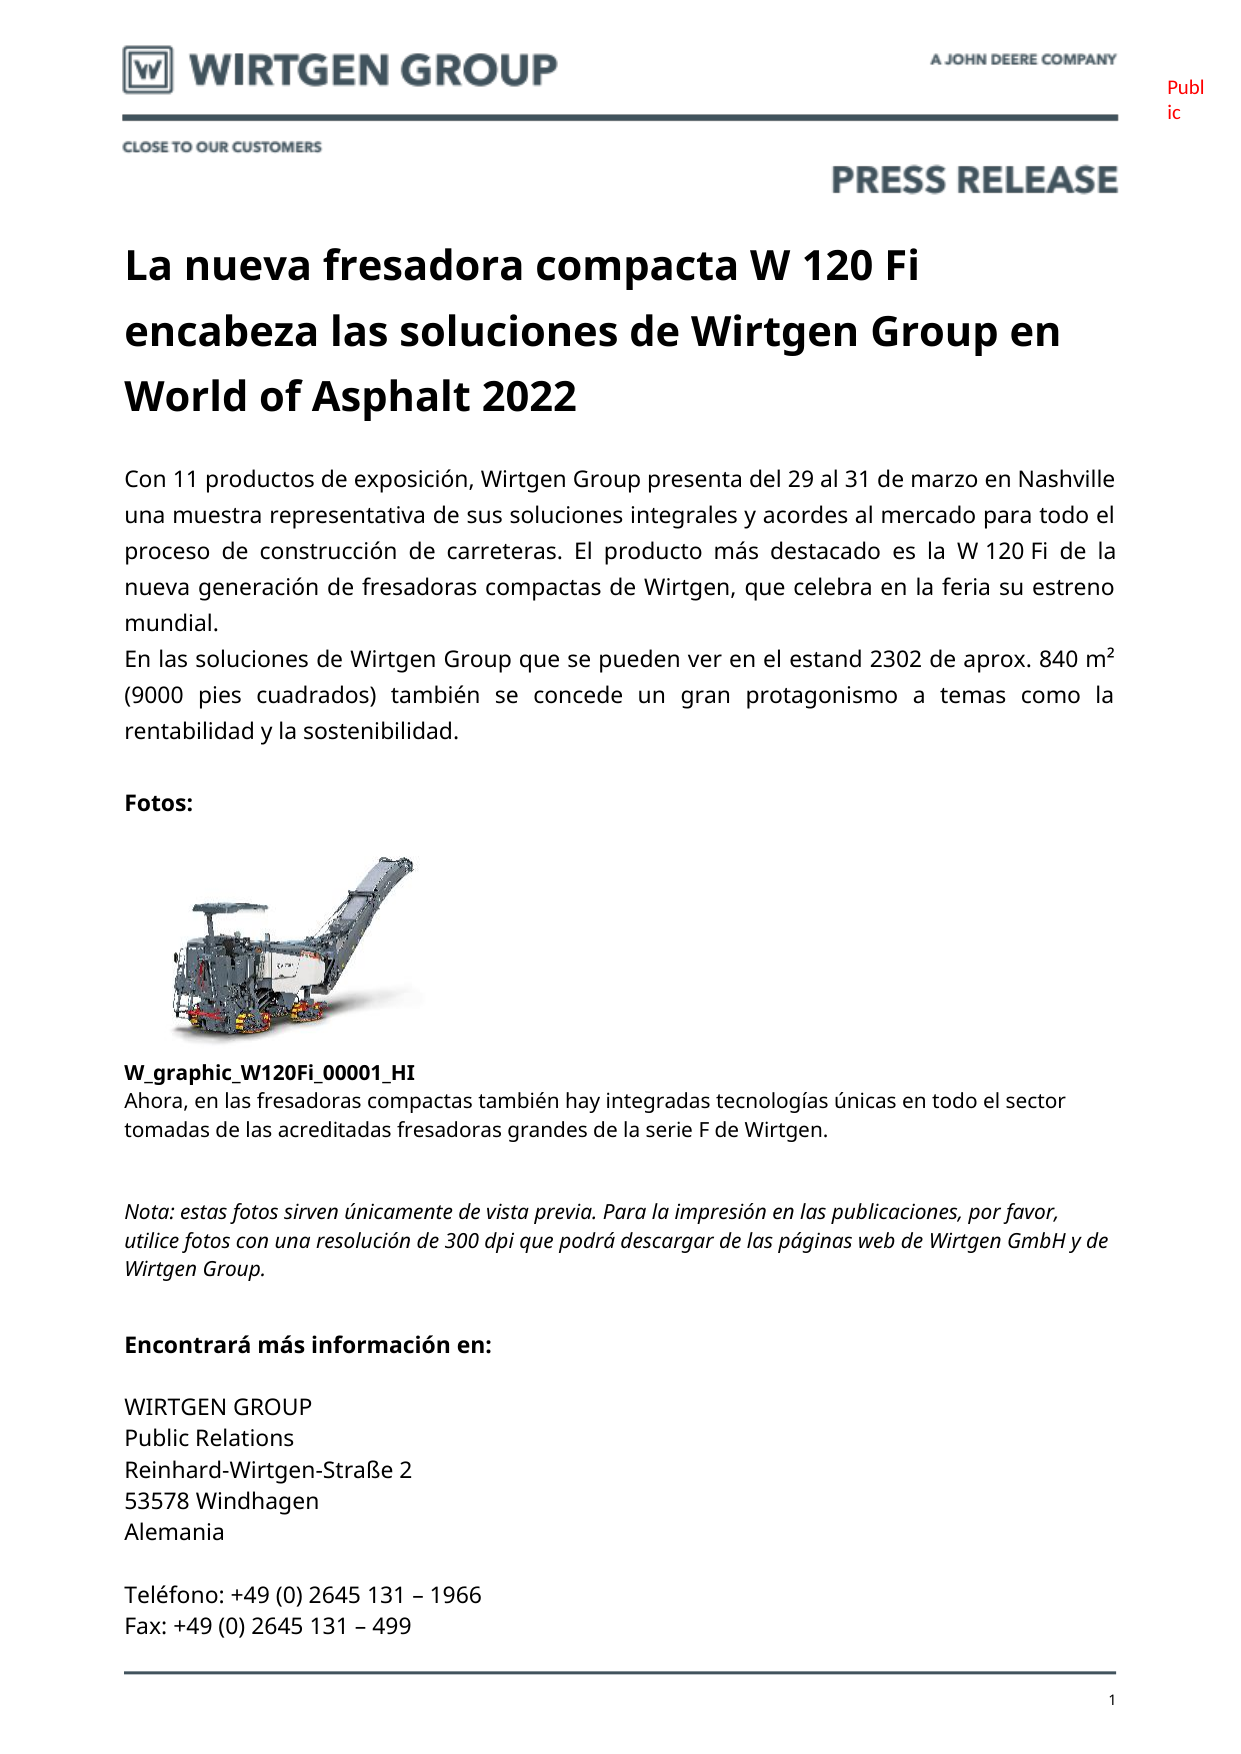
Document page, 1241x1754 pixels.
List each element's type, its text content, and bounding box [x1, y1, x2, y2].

text Reinhard-Wirtgen-Straße 2 [124, 1453, 1116, 1485]
text La nueva fresadora compacta W 120 Fi encabeza las soluciones de Wirtgen Group en World of Asphalt 2022 [124, 236, 1116, 423]
text Ahora, en las fresadoras compactas también hay integradas tecnologías únicas en todo el sector tomadas de las acreditadas fresadoras grandes de la serie F de Wirtgen. [124, 1086, 1116, 1143]
text 53578 Windhagen [124, 1485, 1116, 1516]
text Encontrará más información en: [124, 1328, 1116, 1360]
text Fotos: [124, 787, 1116, 818]
text Teléfono: +49 (0) 2645 131 – 1966 [124, 1578, 1116, 1610]
text Con 11 productos de exposición, Wirtgen Group presenta del 29 al 31 de marzo en Nashville una muestra representativa de sus soluciones integrales y acordes al mercado para todo el proceso de construcción de carreteras. El producto más destacado es la W 120 Fi de la nueva generación de fresadoras compactas de Wirtgen, que celebra en la feria su estreno mundial. [124, 463, 1116, 638]
text Alemania [124, 1516, 1116, 1547]
text WIRTGEN GROUP [124, 1391, 1116, 1422]
text Public Relations [124, 1422, 1116, 1453]
text En las soluciones de Wirtgen Group que se pueden ver en el estand 2302 de aprox. 840 m² (9000 pies cuadrados) también se concede un gran protagonismo a temas como la rentabilidad y la sostenibilidad. [124, 643, 1116, 746]
text Nota: estas fotos sirven únicamente de vista previa. Para la impresión en las publicaciones, por favor, utilice fotos con una resolución de 300 dpi que podrá descargar de las páginas web de Wirtgen GmbH y de Wirtgen Group. [124, 1197, 1116, 1283]
text Fax: +49 (0) 2645 131 – 499 [124, 1610, 1116, 1641]
picture [124, 840, 450, 1058]
